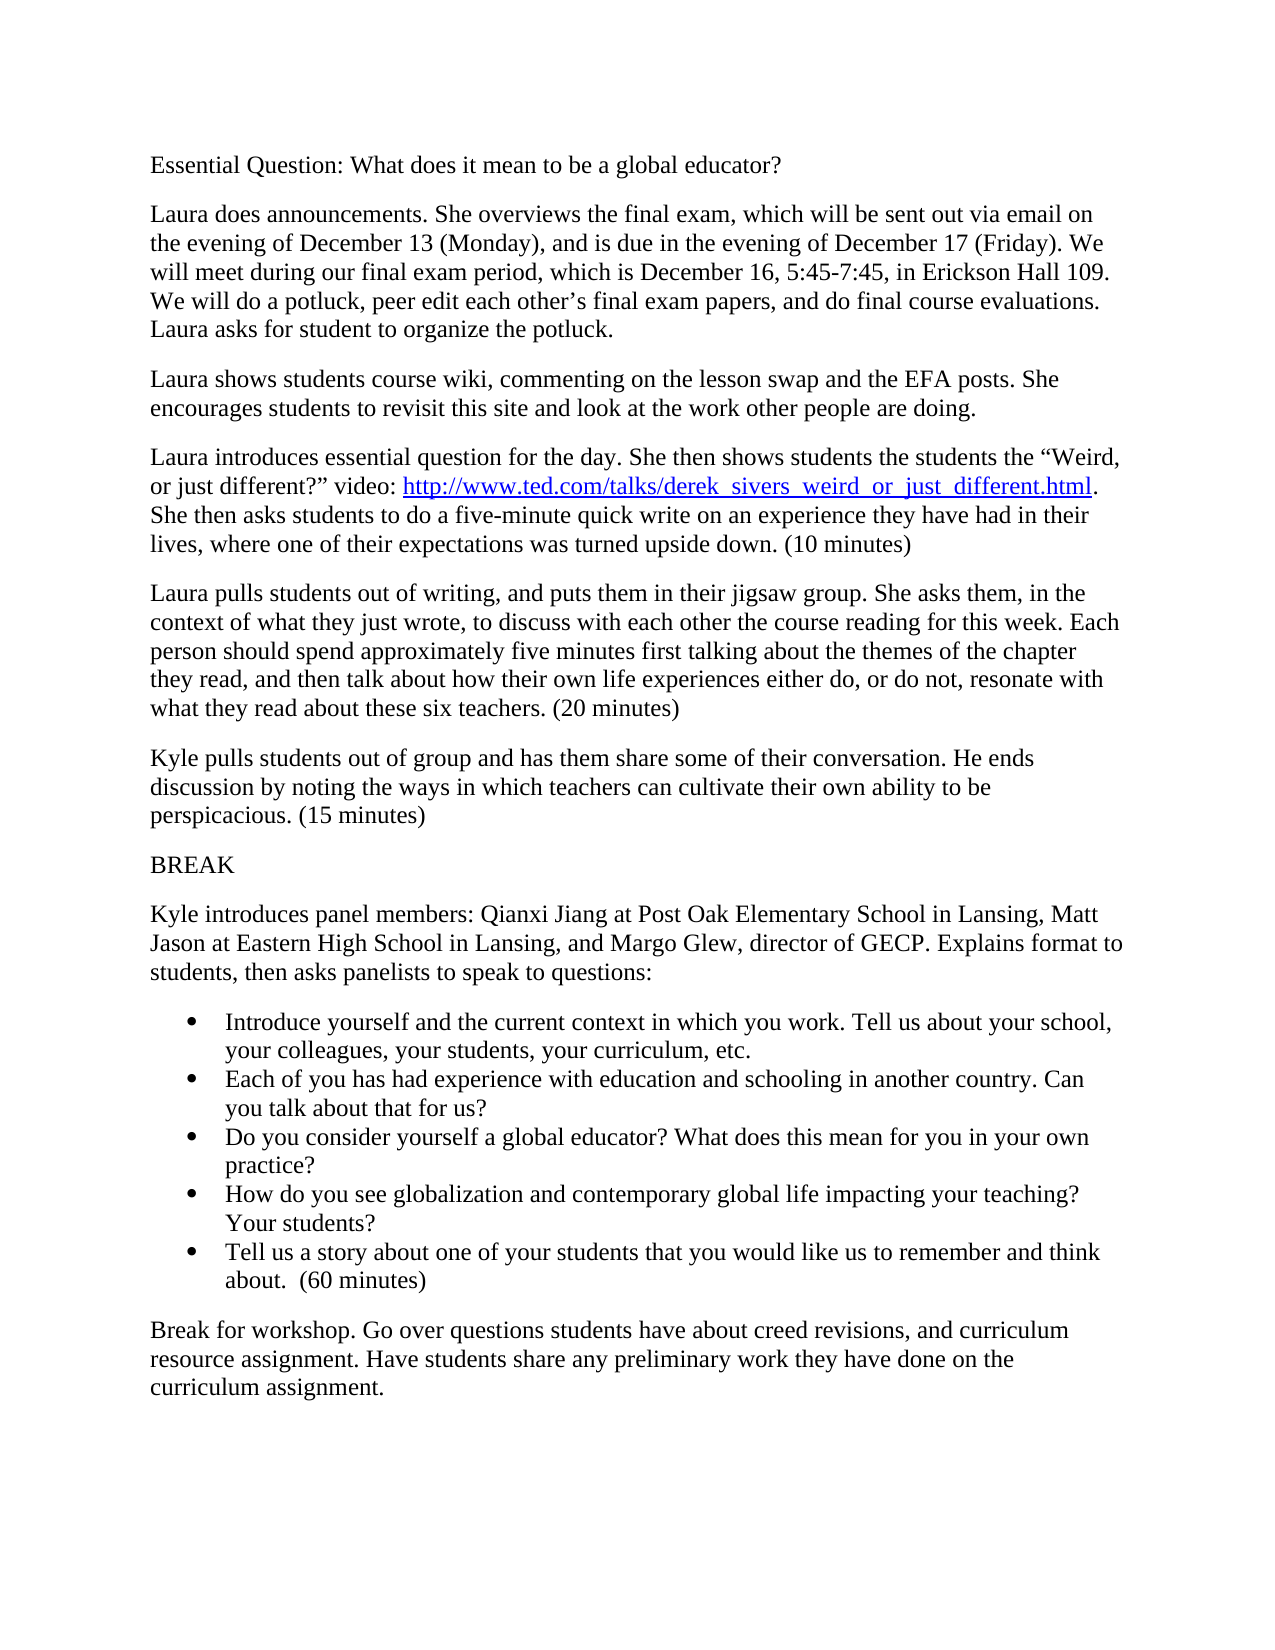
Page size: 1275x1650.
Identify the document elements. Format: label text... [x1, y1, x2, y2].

text Kyle introduces panel members: Qianxi Jiang at Post Oak Elementary School in Lansing, Matt Jason at Eastern High School in Lansing, and Margo Glew, director of GECP. Explains format to students, then asks panelists to speak to questions: [150, 899, 1125, 986]
text Kyle pulls students out of group and has them share some of their conversation. He ends discussion by noting the ways in which teachers can cultivate their own ability to be perspicacious. (15 minutes) [150, 743, 1125, 829]
text Laura shows students course wiki, commenting on the lesson swap and the EFA posts. She encourages students to revisit this site and look at the work other people are doing. [150, 364, 1125, 422]
text Laura introduces essential question for the day. She then shows students the students the “Weird, or just different?” video: http://www.ted.com/talks/derek_sivers_weird_or_just_different.html. She then asks students to do a five-minute quick write on an experience they have had in their lives, where one of their expectations was turned upside down. (10 minutes) [150, 442, 1125, 557]
text BREAK [150, 850, 1125, 879]
text Essential Question: What does it mean to be a global educator? [150, 150, 1125, 179]
text Laura does announcements. She overviews the final exam, which will be sent out via email on the evening of December 13 (Monday), and is due in the evening of December 17 (Friday). We will meet during our final exam period, which is December 16, 5:45-7:45, in Erickson Hall 109. We will do a potluck, peer edit each other’s final exam papers, and do final course evaluations. Laura asks for student to organize the potluck. [150, 199, 1125, 343]
text Laura pulls students out of writing, and puts them in their jigsaw group. She asks them, in the context of what they just wrote, to discuss with each other the course reading for this week. Each person should spend approximately five minutes first talking about the themes of the chapter they read, and then talk about how their own life experiences either do, or do not, resonate with what they read about these six teachers. (20 minutes) [150, 578, 1125, 722]
list How do you see globalization and contemporary global life impacting your teaching? Your students? [187, 1179, 1125, 1237]
list Each of you has had experience with education and schooling in another country. Can you talk about that for us? [187, 1064, 1125, 1122]
list Tell us a story about one of your students that you would like us to remember and think about. (60 minutes) [187, 1237, 1125, 1294]
list Introduce yourself and the current context in which you work. Tell us about your school, your colleagues, your students, your curriculum, etc. [187, 1007, 1125, 1064]
text Break for workshop. Go over questions students have about creed revisions, and curriculum resource assignment. Have students share any preliminary work they have done on the curriculum assignment. [150, 1315, 1125, 1401]
list Do you consider yourself a global educator? What does this mean for you in your own practice? [187, 1122, 1125, 1179]
